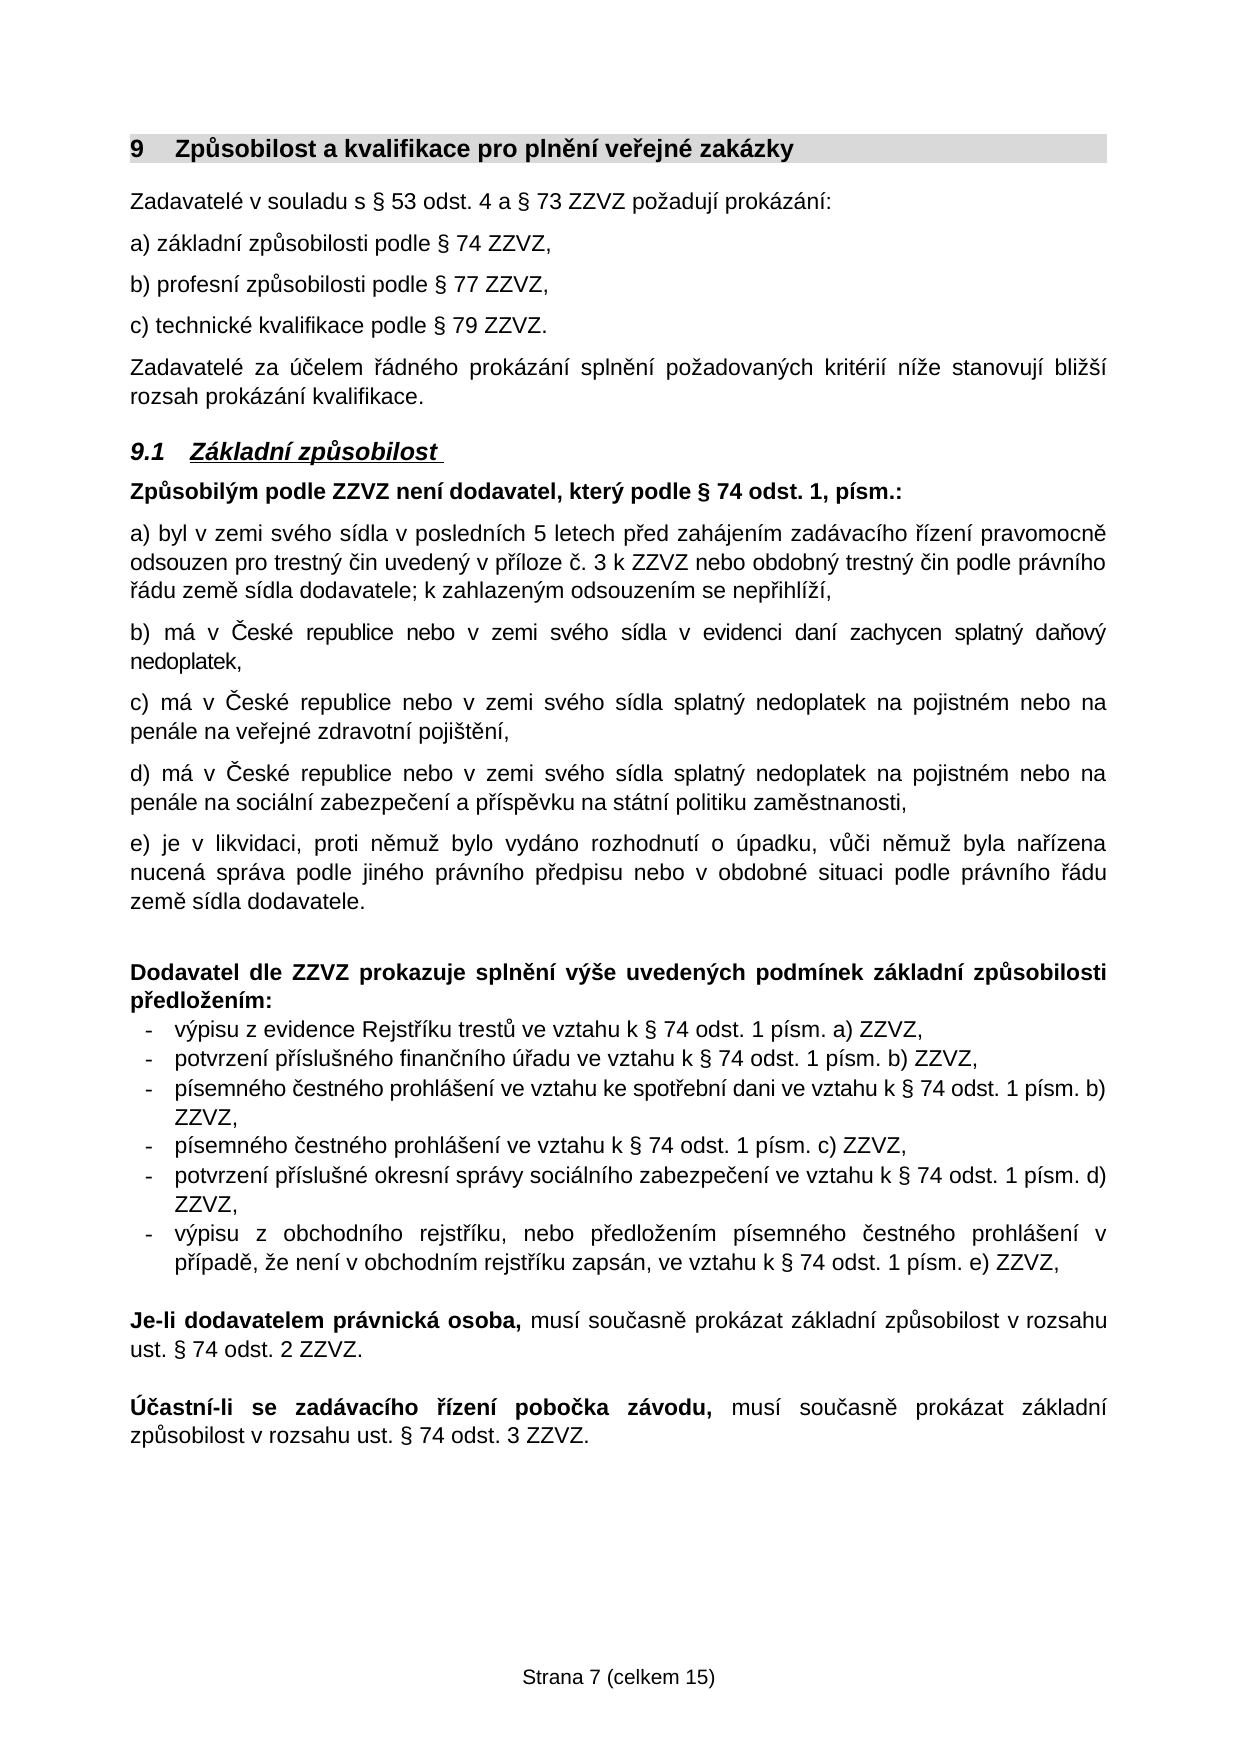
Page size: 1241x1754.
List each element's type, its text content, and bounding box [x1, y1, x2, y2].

text c) má v České republice nebo v zemi svého sídla splatný nedoplatek na pojistném nebo na penále na veřejné zdravotní pojištění, [130, 689, 1107, 744]
list potvrzení příslušné okresní správy sociálního zabezpečení ve vztahu k § 74 odst. 1 písm. d) ZZVZ, [145, 1162, 1107, 1217]
text b) má v České republice nebo v zemi svého sídla v evidenci daní zachycen splatný daňový nedoplatek, [130, 619, 1107, 674]
text Způsobilým podle ZZVZ není dodavatel, který podle § 74 odst. 1, písm.: [130, 478, 1107, 504]
list písemného čestného prohlášení ve vztahu k § 74 odst. 1 písm. c) ZZVZ, [145, 1132, 1107, 1159]
text e) je v likvidaci, proti němuž bylo vydáno rozhodnutí o úpadku, vůči němuž byla nařízena nucená správa podle jiného právního předpisu nebo v obdobné situaci podle právního řádu země sídla dodavatele. [130, 830, 1107, 914]
list písemného čestného prohlášení ve vztahu ke spotřební dani ve vztahu k § 74 odst. 1 písm. b) ZZVZ, [145, 1074, 1107, 1130]
text d) má v České republice nebo v zemi svého sídla splatný nedoplatek na pojistném nebo na penále na sociální zabezpečení a příspěvku na státní politiku zaměstnanosti, [130, 760, 1107, 815]
text a) základní způsobilosti podle § 74 ZZVZ, [130, 229, 1107, 256]
list potvrzení příslušného finančního úřadu ve vztahu k § 74 odst. 1 písm. b) ZZVZ, [145, 1045, 1107, 1072]
text a) byl v zemi svého sídla v posledních 5 letech před zahájením zadávacího řízení pravomocně odsouzen pro trestný čin uvedený v příloze č. 3 k ZZVZ nebo obdobný trestný čin podle právního řádu země sídla dodavatele; k zahlazeným odsouzením se nepřihlíží, [130, 519, 1107, 604]
list výpisu z evidence Rejstříku trestů ve vztahu k § 74 odst. 1 písm. a) ZZVZ, [145, 1016, 1107, 1043]
subtitle Způsobilost a kvalifikace pro plnění veřejné zakázky [130, 134, 1107, 163]
text Zadavatelé za účelem řádného prokázání splnění požadovaných kritérií níže stanovují bližší rozsah prokázání kvalifikace. [130, 354, 1107, 409]
text Je-li dodavatelem právnická osoba, musí současně prokázat základní způsobilost v rozsahu ust. § 74 odst. 2 ZZVZ. [130, 1307, 1107, 1362]
text Dodavatel dle ZZVZ prokazuje splnění výše uvedených podmínek základní způsobilosti předložením: [130, 958, 1107, 1014]
subtitle Základní způsobilost [130, 437, 1107, 466]
text Účastní-li se zadávacího řízení pobočka závodu, musí současně prokázat základní způsobilost v rozsahu ust. § 74 odst. 3 ZZVZ. [130, 1393, 1107, 1449]
text b) profesní způsobilosti podle § 77 ZZVZ, [130, 271, 1107, 297]
text c) technické kvalifikace podle § 79 ZZVZ. [130, 312, 1107, 339]
text Zadavatelé v souladu s § 53 odst. 4 a § 73 ZZVZ požadují prokázání: [130, 188, 1107, 214]
list výpisu z obchodního rejstříku, nebo předložením písemného čestného prohlášení v případě, že není v obchodním rejstříku zapsán, ve vztahu k § 74 odst. 1 písm. e) ZZVZ, [145, 1219, 1107, 1275]
